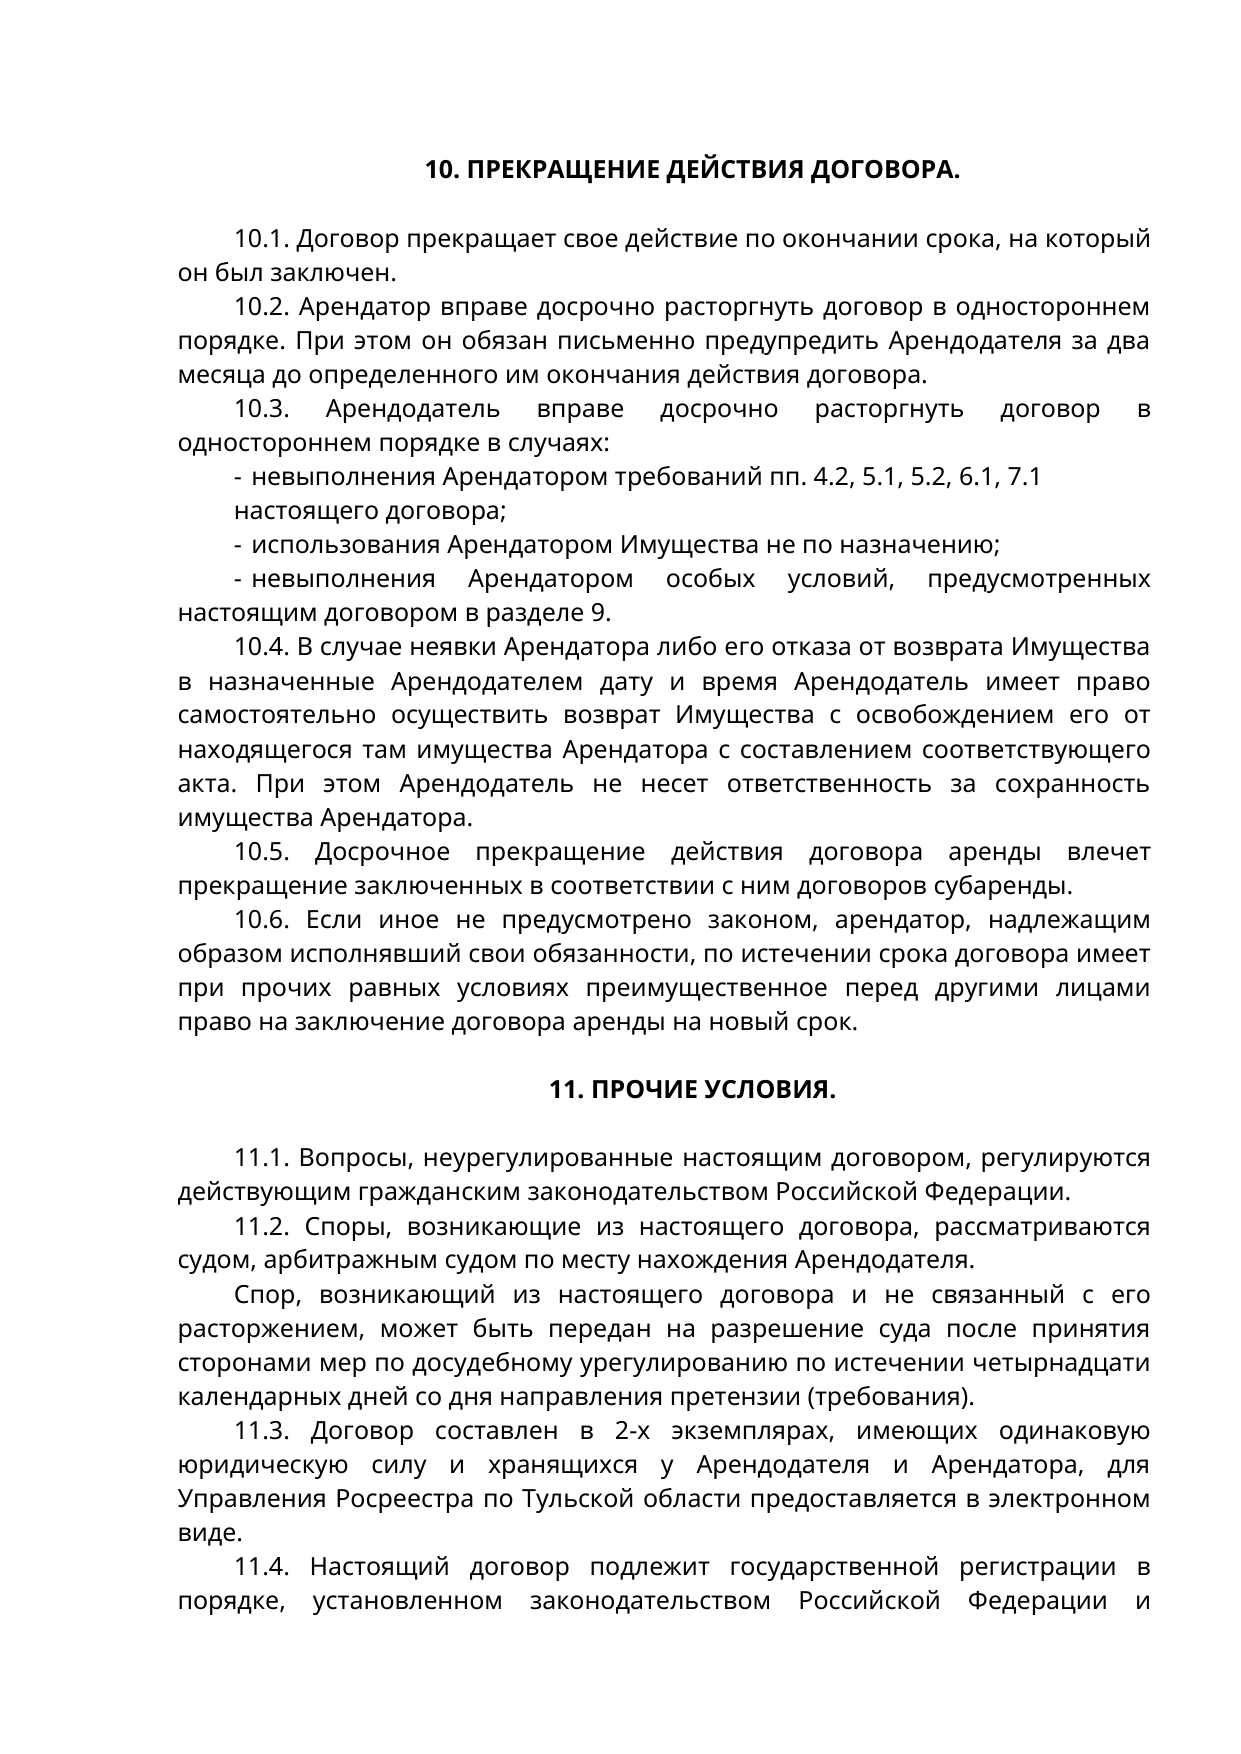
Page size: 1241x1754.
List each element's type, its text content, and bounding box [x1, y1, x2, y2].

text 10.5. Досрочное прекращение действия договора аренды влечет прекращение заключенных в соответствии с ним договоров субаренды. [177, 833, 1152, 902]
text 10.4. В случае неявки Арендатора либо его отказа от возврата Имущества в назначенные Арендодателем дату и время Арендодатель имеет право самостоятельно осуществить возврат Имущества с освобождением его от находящегося там имущества Арендатора с составлением соответствующего акта. При этом Арендодатель не несет ответственность за сохранность имущества Арендатора. [177, 629, 1152, 833]
text 11.3. Договор составлен в 2-х экземплярах, имеющих одинаковую юридическую силу и хранящихся у Арендодателя и Арендатора, для Управления Росреестра по Тульской области предоставляется в электронном виде. [177, 1412, 1152, 1549]
text 11.2. Споры, возникающие из настоящего договора, рассматриваются судом, арбитражным судом по месту нахождения Арендодателя. [177, 1208, 1152, 1276]
text - использования Арендатором Имущества не по назначению; [177, 527, 1152, 561]
text 10.6. Если иное не предусмотрено законом, арендатор, надлежащим образом исполнявший свои обязанности, по истечении срока договора имеет при прочих равных условиях преимущественное перед другими лицами право на заключение договора аренды на новый срок. [177, 902, 1152, 1038]
text Спор, возникающий из настоящего договора и не связанный с его расторжением, может быть передан на разрешение суда после принятия сторонами мер по досудебному урегулированию по истечении четырнадцати календарных дней со дня направления претензии (требования). [177, 1276, 1152, 1412]
text 11.1. Вопросы, неурегулированные настоящим договором, регулируются действующим гражданским законодательством Российской Федерации. [177, 1140, 1152, 1208]
text 10.3. Арендодатель вправе досрочно расторгнуть договор в одностороннем порядке в случаях: [177, 391, 1152, 459]
text - невыполнения Арендатором требований пп. 4.2, 5.1, 5.2, 6.1, 7.1 [177, 459, 1152, 493]
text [177, 1549, 1152, 1617]
text 10.1. Договор прекращает свое действие по окончании срока, на который он был заключен. [177, 220, 1152, 288]
text - невыполнения Арендатором особых условий, предусмотренных настоящим договором в разделе 9. [177, 561, 1152, 629]
text настоящего договора; [177, 493, 1152, 527]
text 10. ПРЕКРАЩЕНИЕ ДЕЙСТВИЯ ДОГОВОРА. [177, 152, 1152, 186]
text 11. ПРОЧИЕ УСЛОВИЯ. [177, 1072, 1152, 1106]
text 10.2. Арендатор вправе досрочно расторгнуть договор в одностороннем порядке. При этом он обязан письменно предупредить Арендодателя за два месяца до определенного им окончания действия договора. [177, 288, 1152, 391]
